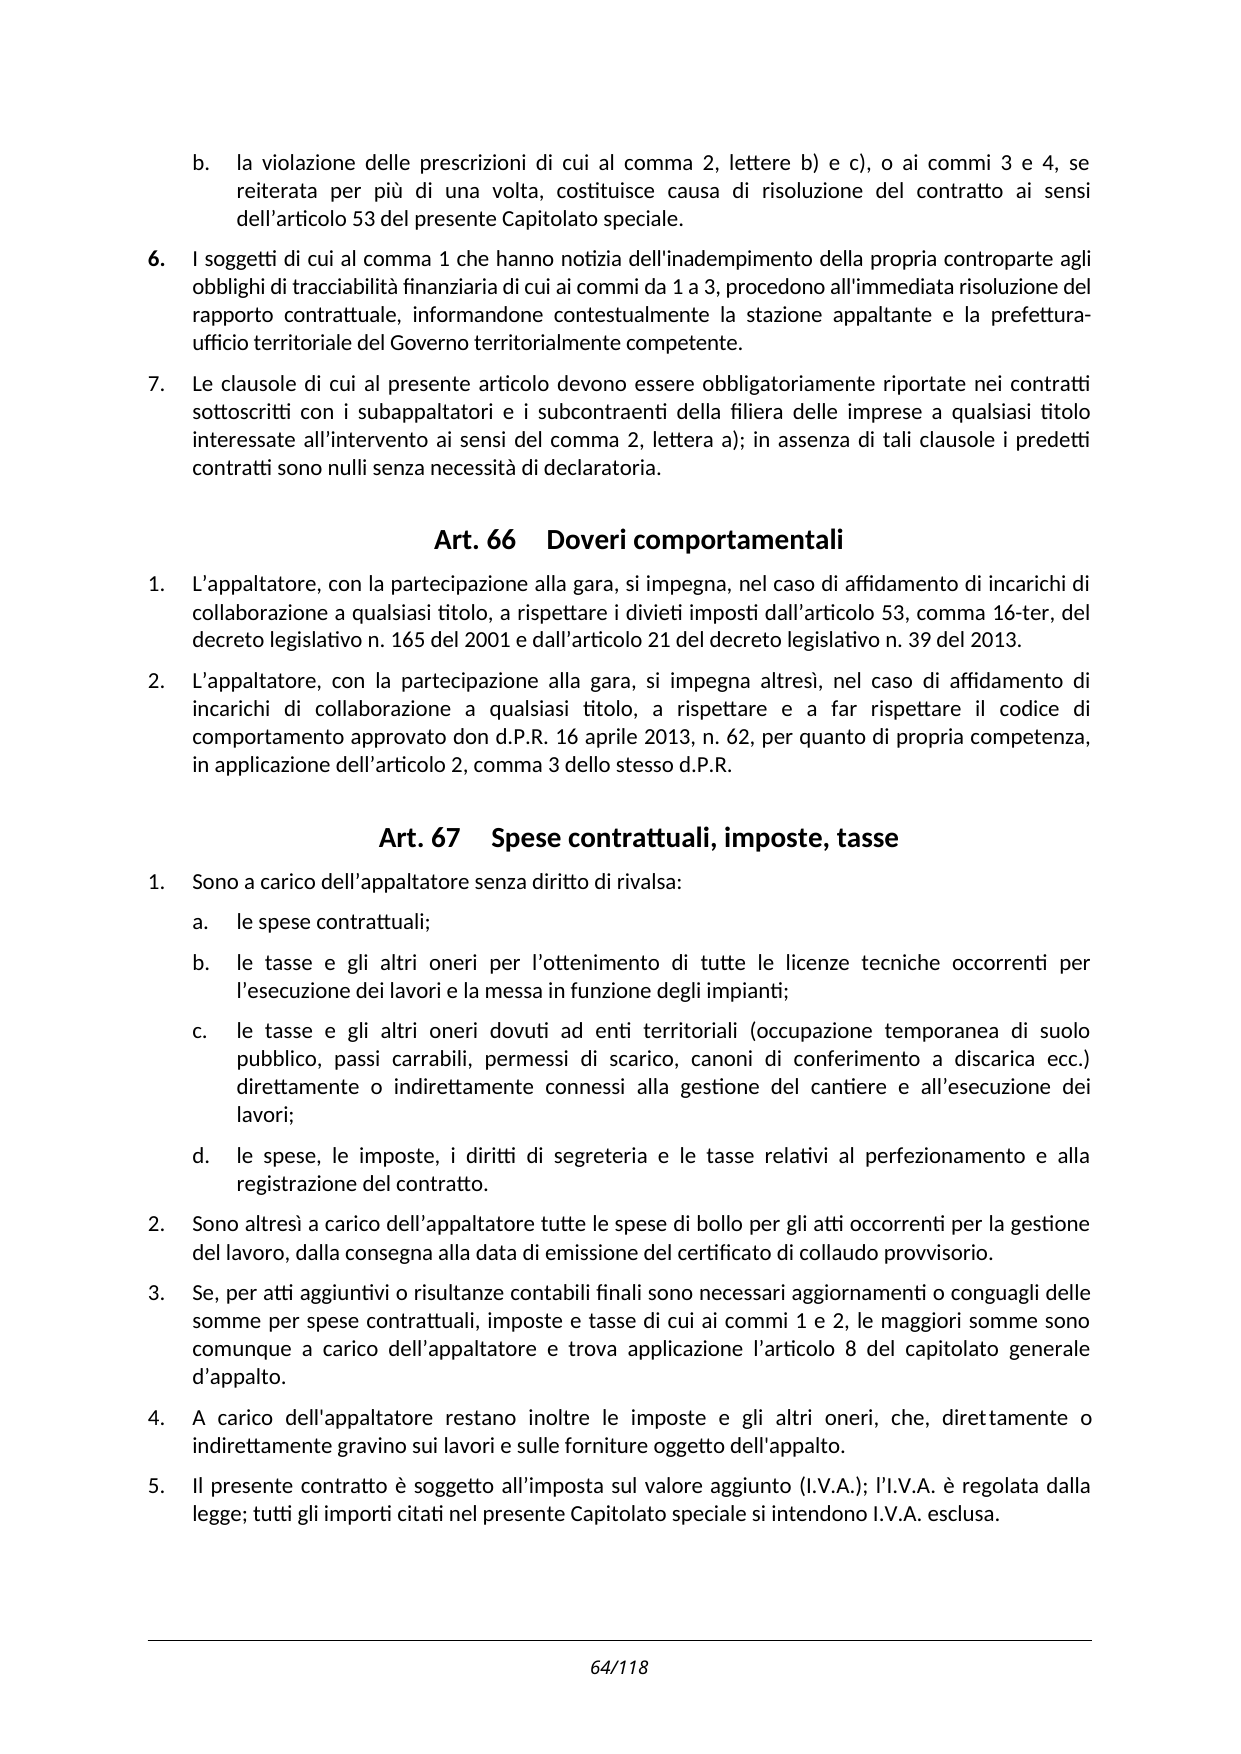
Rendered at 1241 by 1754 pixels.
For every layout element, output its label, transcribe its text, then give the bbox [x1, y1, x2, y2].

list Sono a carico dell’appaltatore senza diritto di rivalsa: [148, 867, 1092, 895]
list Le clausole di cui al presente articolo devono essere obbligatoriamente riportate nei contratti sottoscritti con i subappaltatori e i subcontraenti della filiera delle imprese a qualsiasi titolo interessate all’intervento ai sensi del comma 2, lettera a); in assenza di tali clausole i predetti contratti sono nulli senza necessità di declaratoria. [148, 369, 1092, 481]
list L’appaltatore, con la partecipazione alla gara, si impegna altresì, nel caso di affidamento di incarichi di collaborazione a qualsiasi titolo, a rispettare e a far rispettare il codice di comportamento approvato don d.P.R. 16 aprile 2013, n. 62, per quanto di propria competenza, in applicazione dell’articolo 2, comma 3 dello stesso d.P.R. [148, 666, 1092, 778]
list Sono altresì a carico dell’appaltatore tutte le spese di bollo per gli atti occorrenti per la gestione del lavoro, dalla consegna alla data di emissione del certificato di collaudo provvisorio. [148, 1209, 1092, 1266]
list A carico dell'appaltatore restano inoltre le imposte e gli altri oneri, che, direttamente o indirettamente gravino sui lavori e sulle forniture oggetto dell'appalto. [148, 1403, 1092, 1459]
list le tasse e gli altri oneri dovuti ad enti territoriali (occupazione temporanea di suolo pubblico, passi carrabili, permessi di scarico, canoni di conferimento a discarica ecc.) direttamente o indirettamente connessi alla gestione del cantiere e all’esecuzione dei lavori; [192, 1016, 1092, 1128]
list la violazione delle prescrizioni di cui al comma 2, lettere b) e c), o ai commi 3 e 4, se reiterata per più di una volta, costituisce causa di risoluzione del contratto ai sensi dell’articolo 53 del presente Capitolato speciale. [192, 148, 1092, 232]
list Se, per atti aggiuntivi o risultanze contabili finali sono necessari aggiornamenti o conguagli delle somme per spese contrattuali, imposte e tasse di cui ai commi 1 e 2, le maggiori somme sono comunque a carico dell’appaltatore e trova applicazione l’articolo 8 del capitolato generale d’appalto. [148, 1278, 1092, 1390]
list I soggetti di cui al comma 1 che hanno notizia dell'inadempimento della propria controparte agli obblighi di tracciabilità finanziaria di cui ai commi da 1 a 3, procedono all'immediata risoluzione del rapporto contrattuale, informandone contestualmente la stazione appaltante e la prefettura-ufficio territoriale del Governo territorialmente competente. [148, 244, 1092, 356]
list Il presente contratto è soggetto all’imposta sul valore aggiunto (I.V.A.); l’I.V.A. è regolata dalla legge; tutti gli importi citati nel presente Capitolato speciale si intendono I.V.A. esclusa. [148, 1471, 1092, 1527]
subtitle Doveri comportamentali [185, 521, 1092, 557]
list le tasse e gli altri oneri per l’ottenimento di tutte le licenze tecniche occorrenti per l’esecuzione dei lavori e la messa in funzione degli impianti; [192, 948, 1092, 1004]
list L’appaltatore, con la partecipazione alla gara, si impegna, nel caso di affidamento di incarichi di collaborazione a qualsiasi titolo, a rispettare i divieti imposti dall’articolo 53, comma 16-ter, del decreto legislativo n. 165 del 2001 e dall’articolo 21 del decreto legislativo n. 39 del 2013. [148, 569, 1092, 654]
list le spese contrattuali; [192, 907, 1092, 935]
list le spese, le imposte, i diritti di segreteria e le tasse relativi al perfezionamento e alla registrazione del contratto. [192, 1141, 1092, 1197]
subtitle Spese contrattuali, imposte, tasse [185, 819, 1092, 854]
